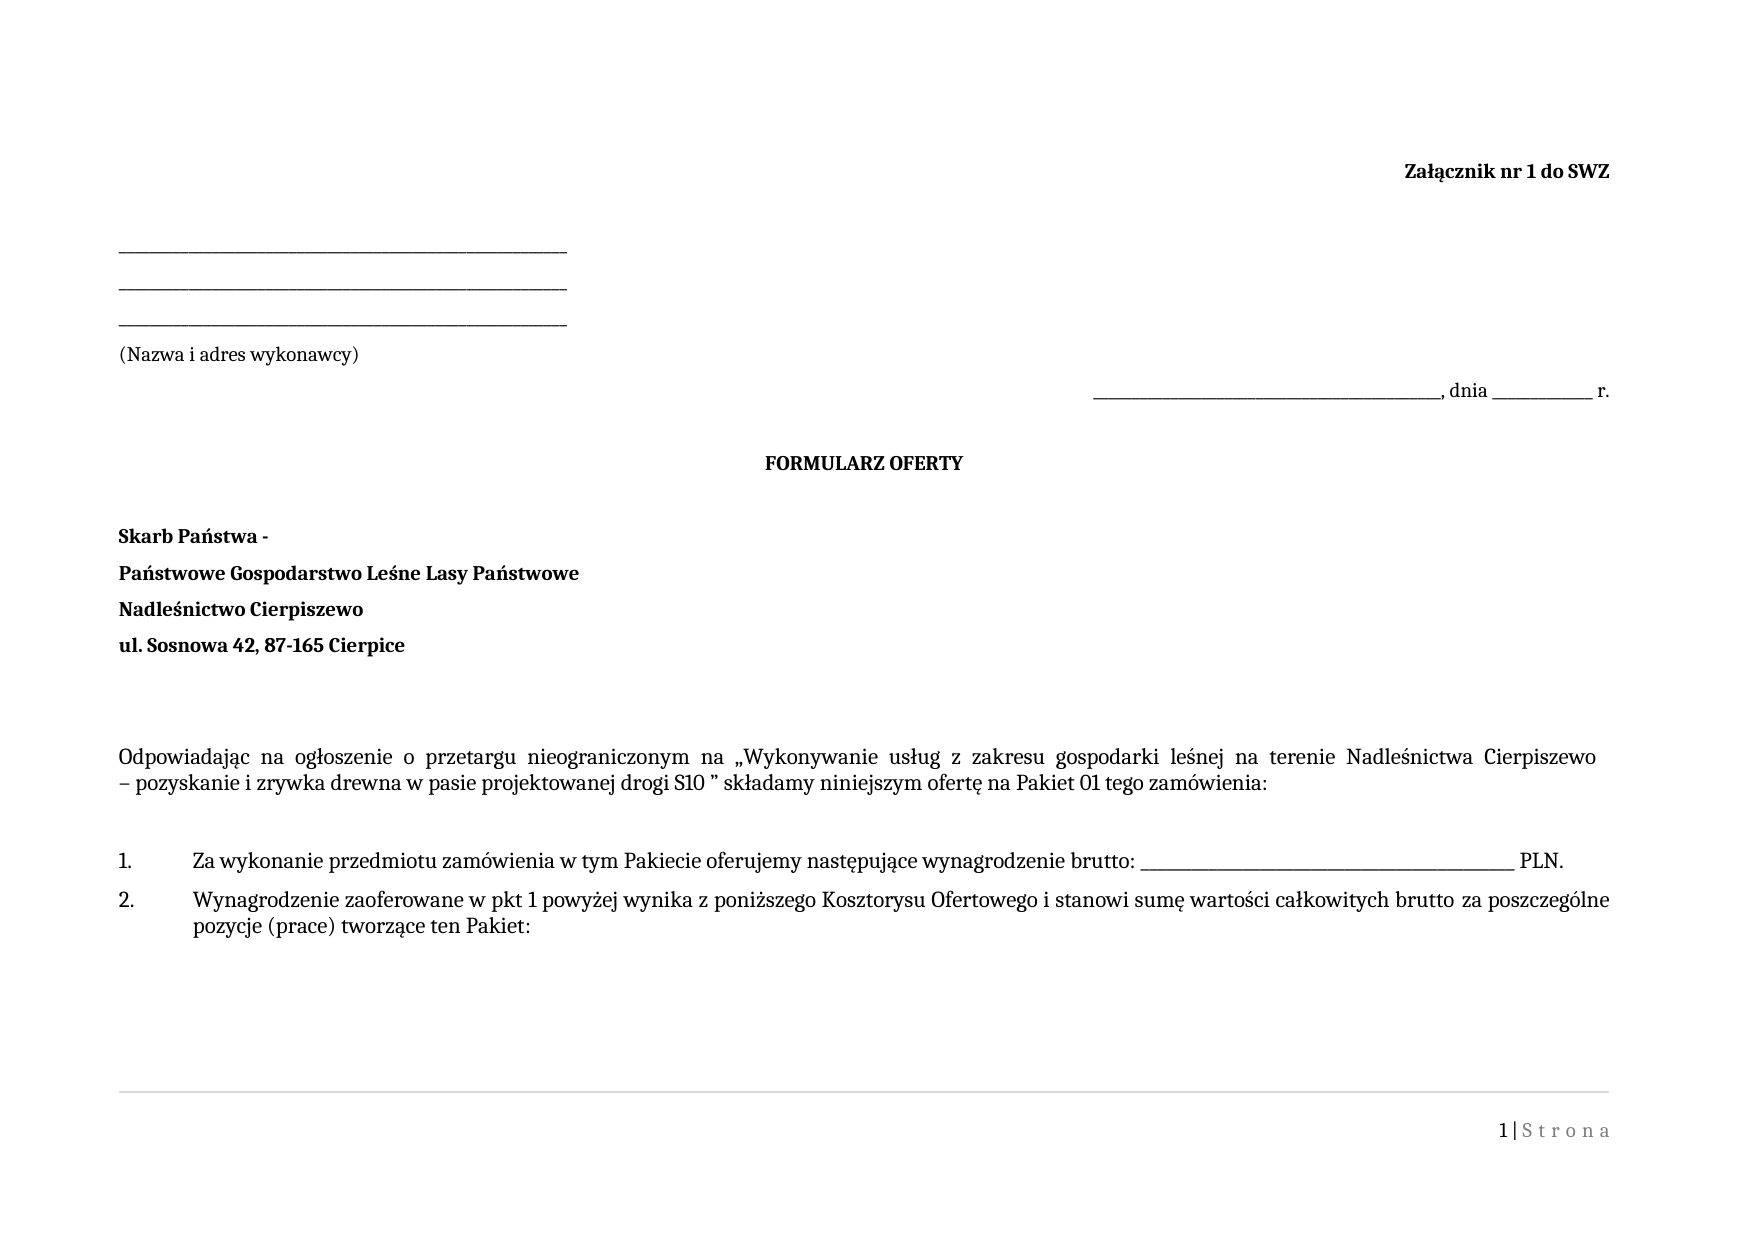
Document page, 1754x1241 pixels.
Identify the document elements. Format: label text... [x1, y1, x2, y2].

text (Nazwa i adres wykonawcy) [119, 342, 1609, 366]
text Państwowe Gospodarstwo Leśne Lasy Państwowe [119, 561, 1609, 585]
text ul. Sosnowa 42, 87-165 Cierpice [119, 634, 1609, 658]
text Załącznik nr 1 do SWZ [119, 160, 1609, 184]
text FORMULARZ OFERTY [119, 452, 1609, 476]
text Nadleśnictwo Cierpiszewo [119, 598, 1609, 622]
text Odpowiadając na ogłoszenie o przetargu nieograniczonym na „Wykonywanie usług z zakresu gospodarki leśnej na terenie Nadleśnictwa Cierpiszewo – pozyskanie i zrywka drewna w pasie projektowanej drogi S10 ” składamy niniejszym ofertę na Pakiet 01 tego zamówienia: [119, 743, 1609, 796]
text _____________________________________________, dnia _____________ r. [119, 379, 1609, 403]
text Skarb Państwa - [119, 525, 1609, 549]
text 2. Wynagrodzenie zaoferowane w pkt 1 powyżej wynika z poniższego Kosztorysu Ofertowego i stanowi sumę wartości całkowitych brutto za poszczególne pozycje (prace) tworzące ten Pakiet: [119, 886, 1609, 939]
text __________________________________________________________ [119, 306, 1609, 330]
text __________________________________________________________ [119, 269, 1609, 293]
text 1. Za wykonanie przedmiotu zamówienia w tym Pakiecie oferujemy następujące wynagrodzenie brutto: ____________________________________________ PLN. [119, 848, 1609, 874]
text __________________________________________________________ [119, 233, 1609, 257]
